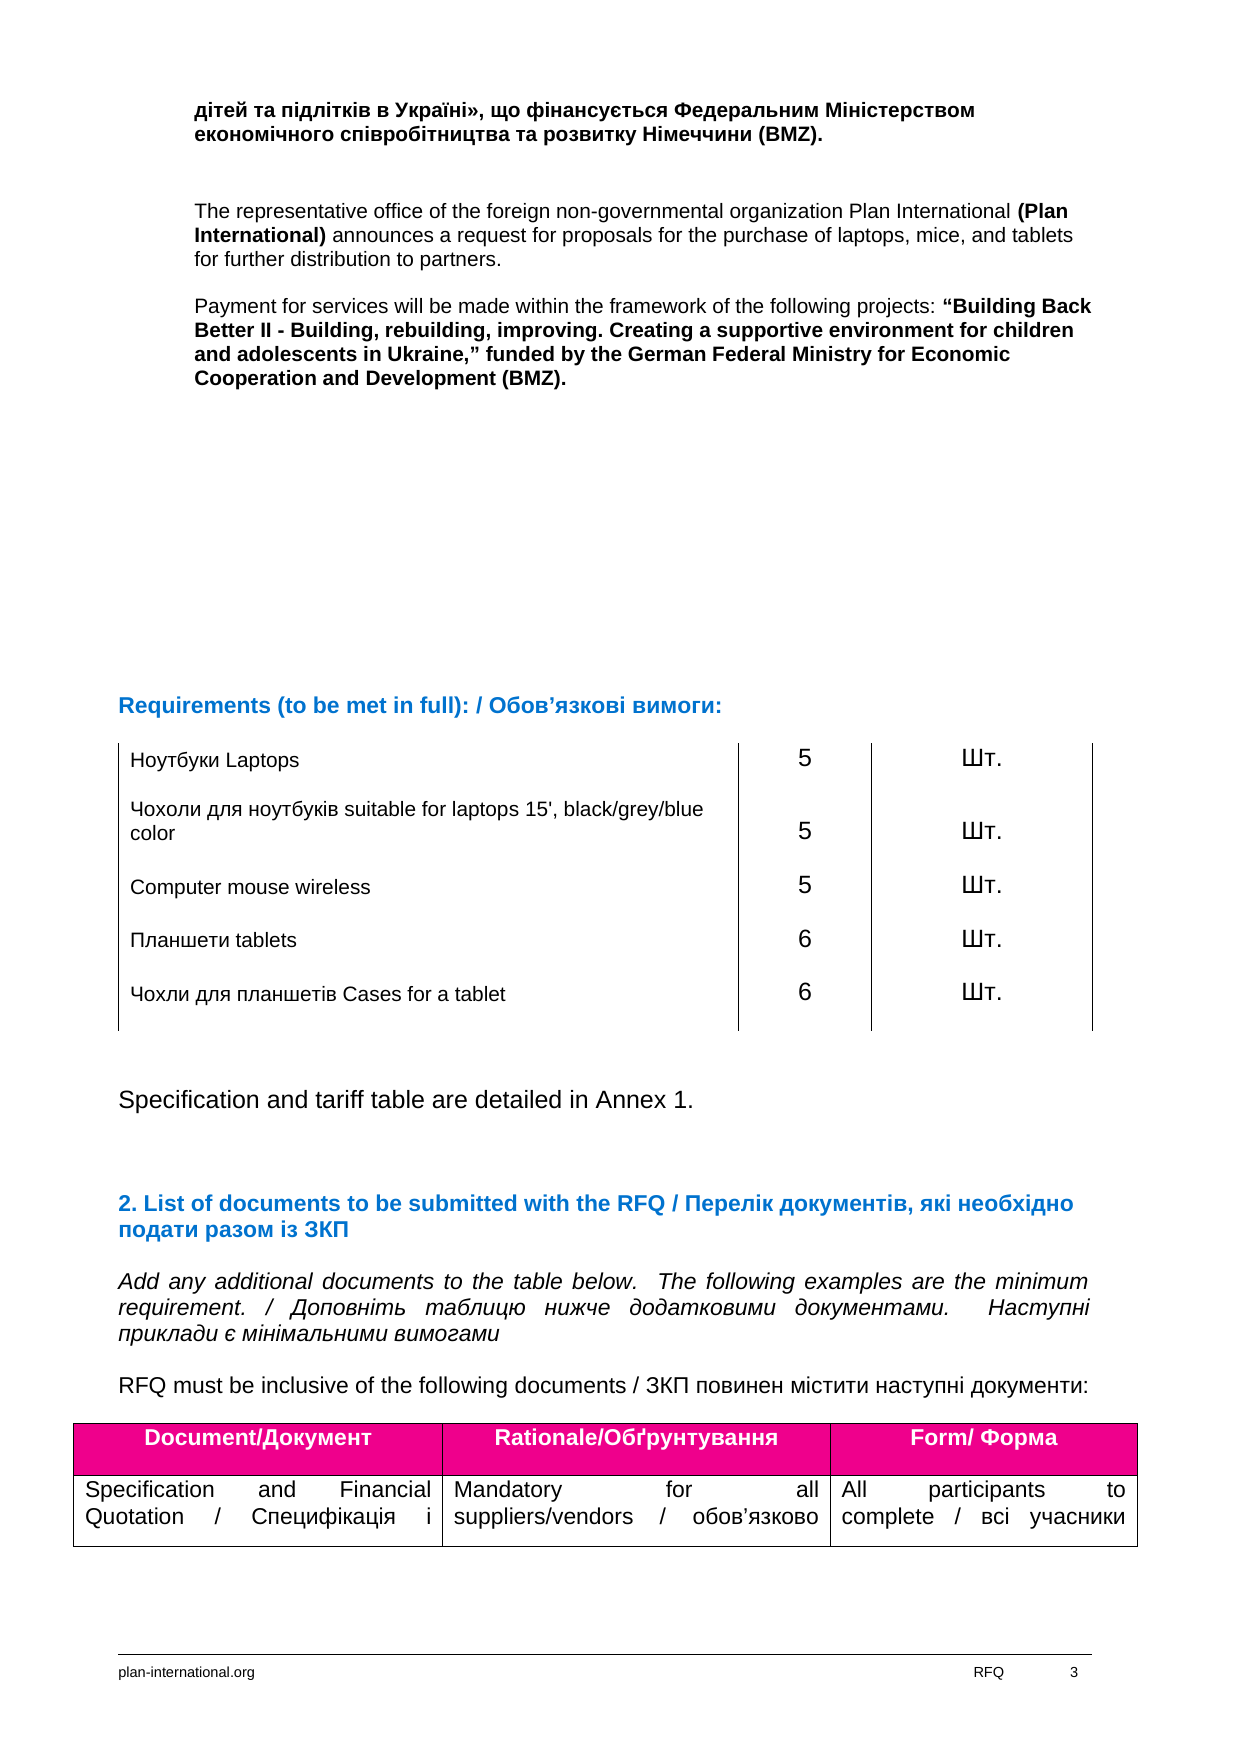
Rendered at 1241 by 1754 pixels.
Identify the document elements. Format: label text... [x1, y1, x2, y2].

text Add any additional documents to the table below. The following examples are the minimum requirement. / Доповніть таблицю нижче додатковими документами. Наступні приклади є мінімальними вимогами [118, 1268, 1092, 1347]
table_cell Чохоли для ноутбуків suitable for laptops 15', black/grey/blue color [119, 797, 738, 870]
table_cell Шт. [872, 924, 1092, 977]
text RFQ must be inclusive of the following documents / ЗКП повинен містити наступні документи: [118, 1372, 1092, 1398]
text Specification and tariff table are detailed in Annex 1. [118, 1085, 1006, 1113]
table_header Form/ Форма [831, 1424, 1137, 1475]
table_cell All participants to complete / всі учасники заповнюють і присилають в форматі ексель [831, 1476, 1137, 1546]
table_cell Computer mouse wireless [119, 870, 738, 923]
table_header Шт. [872, 743, 1092, 797]
table_cell 6 [739, 924, 871, 977]
table_cell Specification and Financial Quotation / Специфікація і цінова пропозиція [74, 1476, 442, 1546]
table_header Document/Документ [74, 1424, 442, 1475]
table_cell 5 [739, 797, 871, 870]
table_cell 5 [739, 870, 871, 923]
table_cell Планшети tablets [119, 924, 738, 977]
table_cell Шт. [872, 977, 1092, 1031]
table_header Ноутбуки Laptops [119, 743, 738, 797]
table_header Rationale/Обґрунтування [443, 1424, 830, 1475]
text 2. List of documents to be submitted with the RFQ / Перелік документів, які необхідно подати разом із ЗКП [118, 1190, 1092, 1243]
table_cell Шт. [872, 797, 1092, 870]
list The representative office of the foreign non-governmental organization Plan International (Plan International) announces a request for proposals for the purchase of laptops, mice, and tablets for further distribution to partners. [194, 198, 1092, 270]
table_cell Mandatory for all suppliers/vendors / обов’язково для всіх учасників [443, 1476, 830, 1546]
table_cell Чохли для планшетів Cases for a tablet [119, 977, 738, 1031]
text Requirements (to be met in full): / Обов’язкові вимоги: [118, 692, 1092, 718]
table_header 5 [739, 743, 871, 797]
list Payment for services will be made within the framework of the following projects: “Building Back Better II - Building, rebuilding, improving. Creating a supportive environment for children and adolescents in Ukraine,” funded by the German Federal Ministry for Economic Cooperation and Development (BMZ). [194, 294, 1092, 390]
table_cell 6 [739, 977, 871, 1031]
table_cell Шт. [872, 870, 1092, 923]
